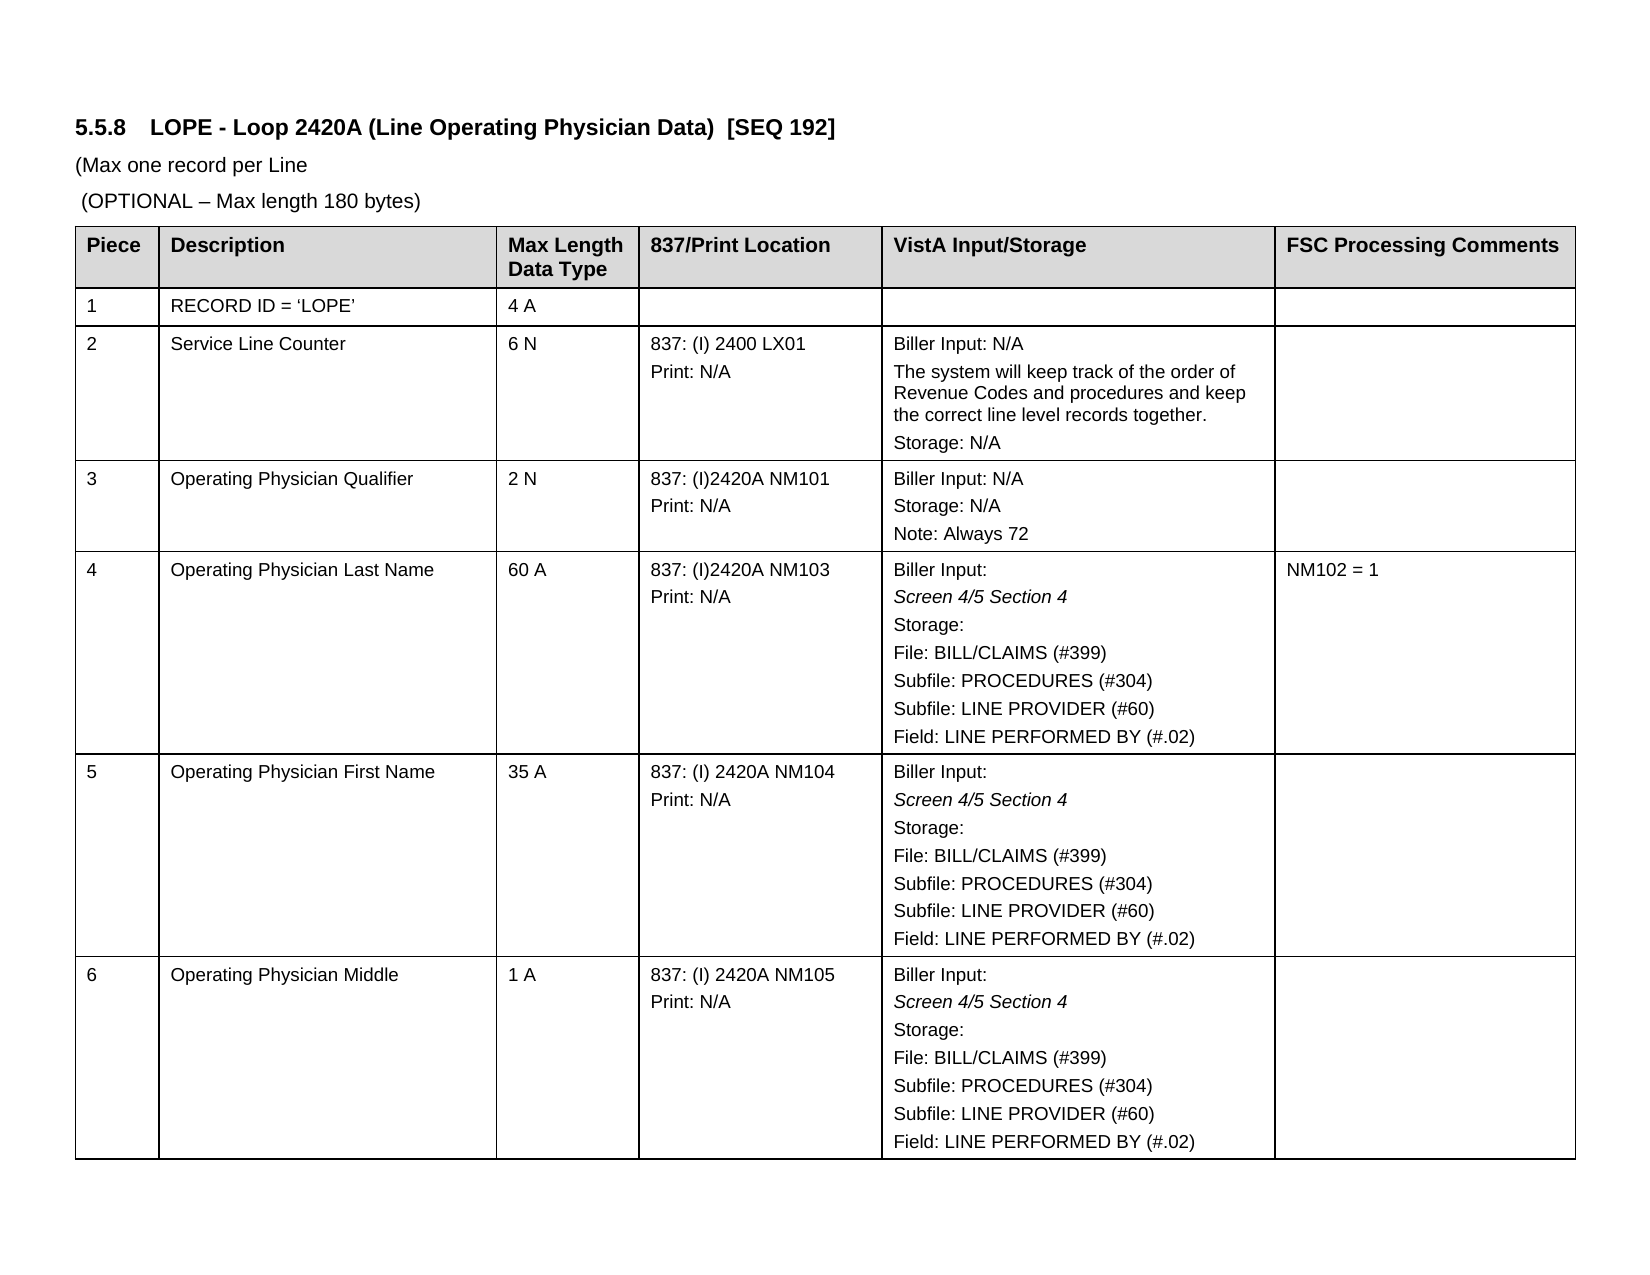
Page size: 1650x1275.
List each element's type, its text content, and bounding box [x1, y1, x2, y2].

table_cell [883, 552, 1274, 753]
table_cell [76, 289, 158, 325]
subtitle LOPE - Loop 2420A (Line Operating Physician Data) [SEQ 192] [75, 114, 1575, 140]
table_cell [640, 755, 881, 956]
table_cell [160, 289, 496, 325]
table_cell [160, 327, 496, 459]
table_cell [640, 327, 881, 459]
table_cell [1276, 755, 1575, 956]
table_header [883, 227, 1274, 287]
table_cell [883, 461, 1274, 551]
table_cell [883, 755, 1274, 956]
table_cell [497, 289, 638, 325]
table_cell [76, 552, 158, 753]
text (OPTIONAL – Max length 180 bytes) [75, 189, 1575, 213]
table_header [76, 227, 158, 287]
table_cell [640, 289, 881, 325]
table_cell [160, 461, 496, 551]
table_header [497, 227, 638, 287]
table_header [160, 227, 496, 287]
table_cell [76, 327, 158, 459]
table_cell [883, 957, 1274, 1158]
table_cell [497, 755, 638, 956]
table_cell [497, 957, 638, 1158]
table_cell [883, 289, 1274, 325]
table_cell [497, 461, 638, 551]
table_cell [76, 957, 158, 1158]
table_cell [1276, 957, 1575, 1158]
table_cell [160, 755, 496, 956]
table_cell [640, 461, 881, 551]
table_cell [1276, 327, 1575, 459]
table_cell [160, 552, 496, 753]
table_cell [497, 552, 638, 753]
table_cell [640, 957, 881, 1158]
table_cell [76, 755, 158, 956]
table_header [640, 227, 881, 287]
text (Max one record per Line [75, 153, 1575, 177]
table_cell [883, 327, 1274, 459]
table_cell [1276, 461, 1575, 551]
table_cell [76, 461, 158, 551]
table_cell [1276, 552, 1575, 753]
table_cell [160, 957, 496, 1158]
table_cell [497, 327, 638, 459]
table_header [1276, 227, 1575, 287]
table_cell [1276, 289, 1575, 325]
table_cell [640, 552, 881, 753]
